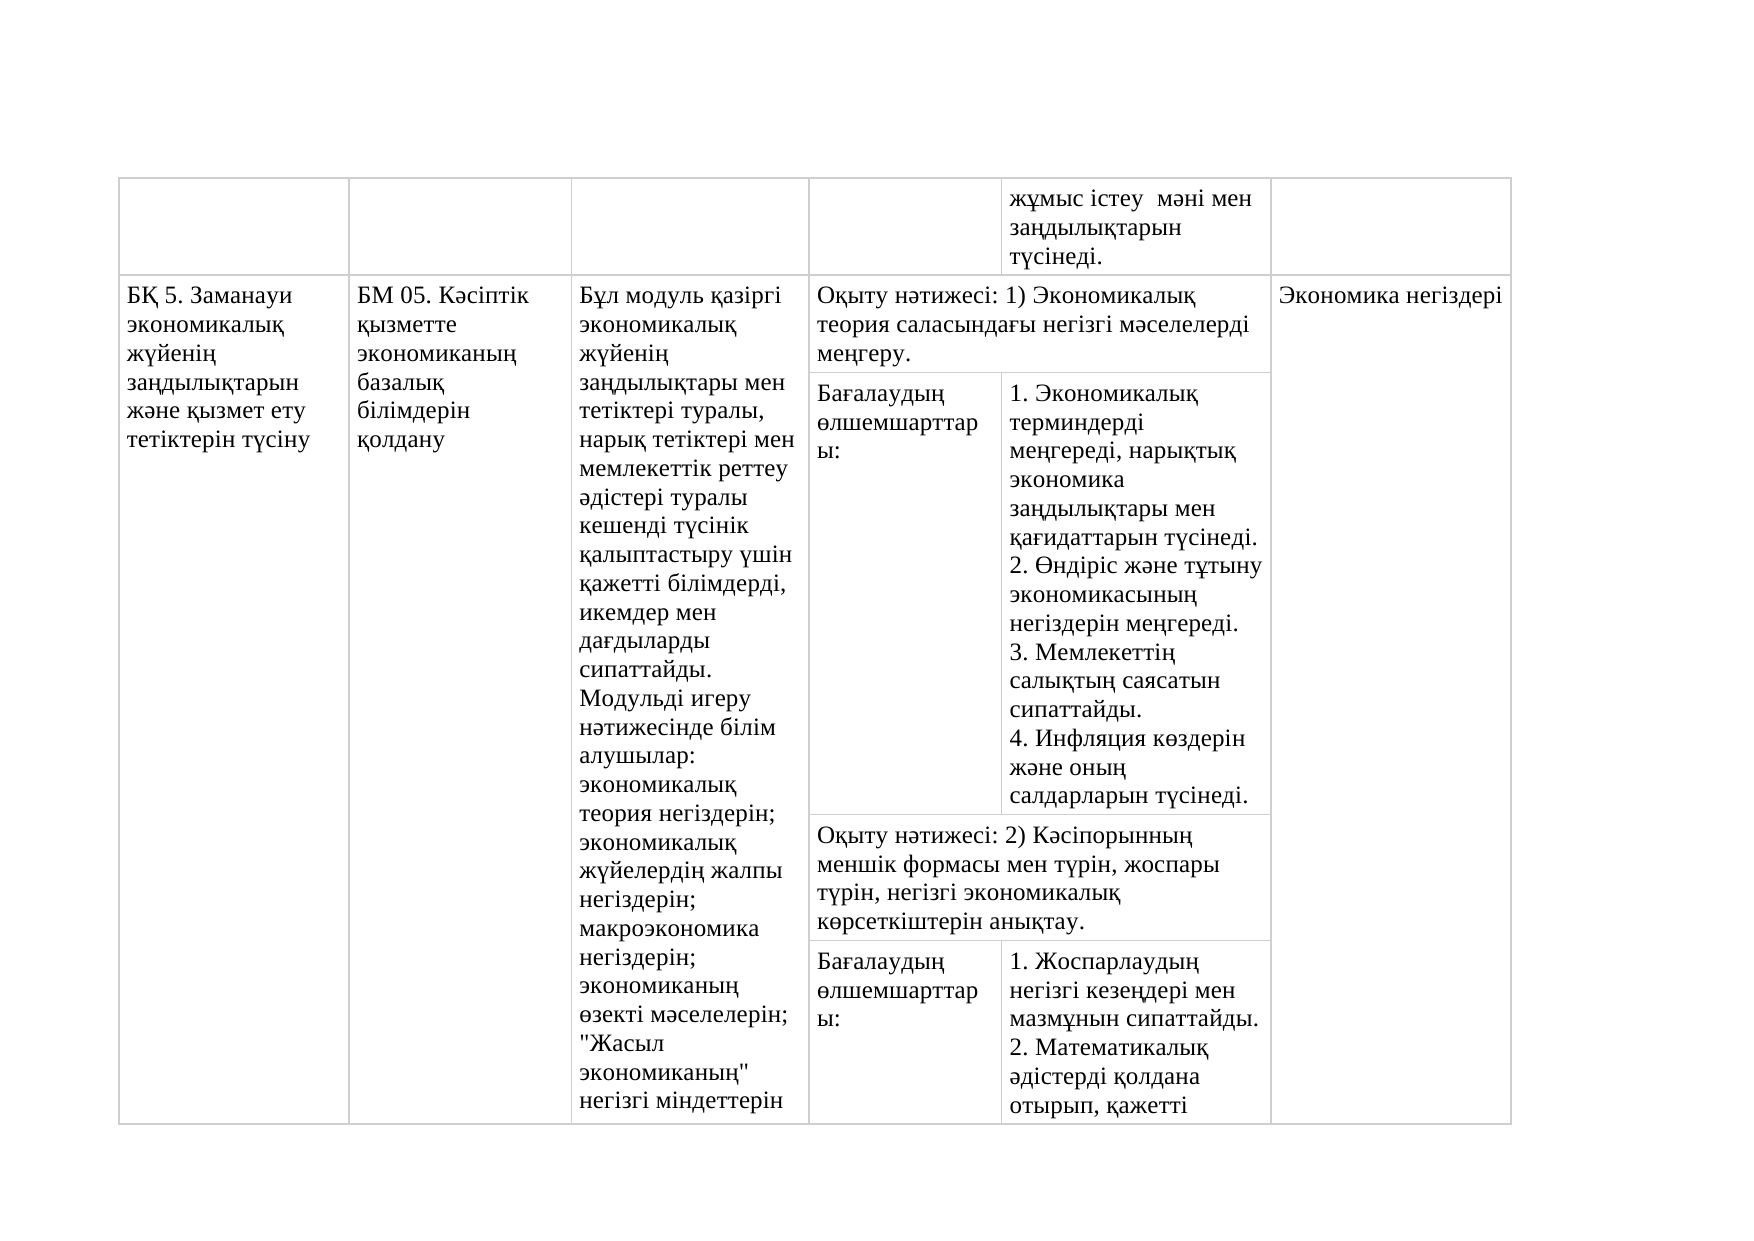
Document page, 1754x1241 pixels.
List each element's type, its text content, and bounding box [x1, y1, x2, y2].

table_cell Экономика негіздері [1272, 276, 1510, 1123]
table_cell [1002, 179, 1270, 274]
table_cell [810, 179, 1001, 274]
table_cell БҚ 5. Заманауи экономикалық жүйенің заңдылықтарын және қызмет ету тетіктерін түсіну [120, 276, 348, 1123]
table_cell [810, 941, 1001, 1123]
table_cell БМ 05. Кәсіптік қызметте экономиканың базалық білімдерін қолдану [350, 276, 571, 1123]
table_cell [1002, 941, 1270, 1123]
table_cell 1. Экономикалық терминдерді меңгереді, нарықтық экономика заңдылықтары мен қағидаттарын түсінеді. 2. Өндіріс және тұтыну экономикасының негіздерін меңгереді. 3. Мемлекеттің салықтың саясатын сипаттайды. 4. Инфляция көздерін және оның салдарларын түсінеді. [1002, 373, 1270, 814]
table_cell Бағалаудың өлшемшарттары: [810, 373, 1001, 814]
table_cell Оқыту нәтижесі: 2) Кәсіпорынның меншік формасы мен түрін, жоспары түрін, негізгі экономикалық көрсеткіштерін анықтау. [810, 815, 1270, 940]
table_cell Оқыту нәтижесі: 1) Экономикалық теория саласындағы негізгі мәселелерді меңгеру. [810, 276, 1270, 372]
table_cell Бұл модуль қазіргі экономикалық жүйенің заңдылықтары мен тетіктері туралы, нарық тетіктері мен мемлекеттік реттеу әдістері туралы кешенді түсінік қалыптастыру үшін қажетті білімдерді, икемдер мен дағдыларды сипаттайды. Модульді игеру нәтижесінде білім алушылар: экономикалық теория негіздерін; экономикалық жүйелердің жалпы негіздерін; макроэкономика негіздерін; экономиканың өзекті мәселелерін; "Жасыл экономиканың" негізгі міндеттерін меңгереді. Білім алушылар модульді зерделеу кезінде: негізгі экономикалық мәселелерді, экономика теориясы мен бизнес негіздерінің тұжырымдық ережелерін түсінеді; елдің әлеуметтік-экономикалық дамуының басым бағыттарын анықтайды. [572, 276, 808, 1123]
